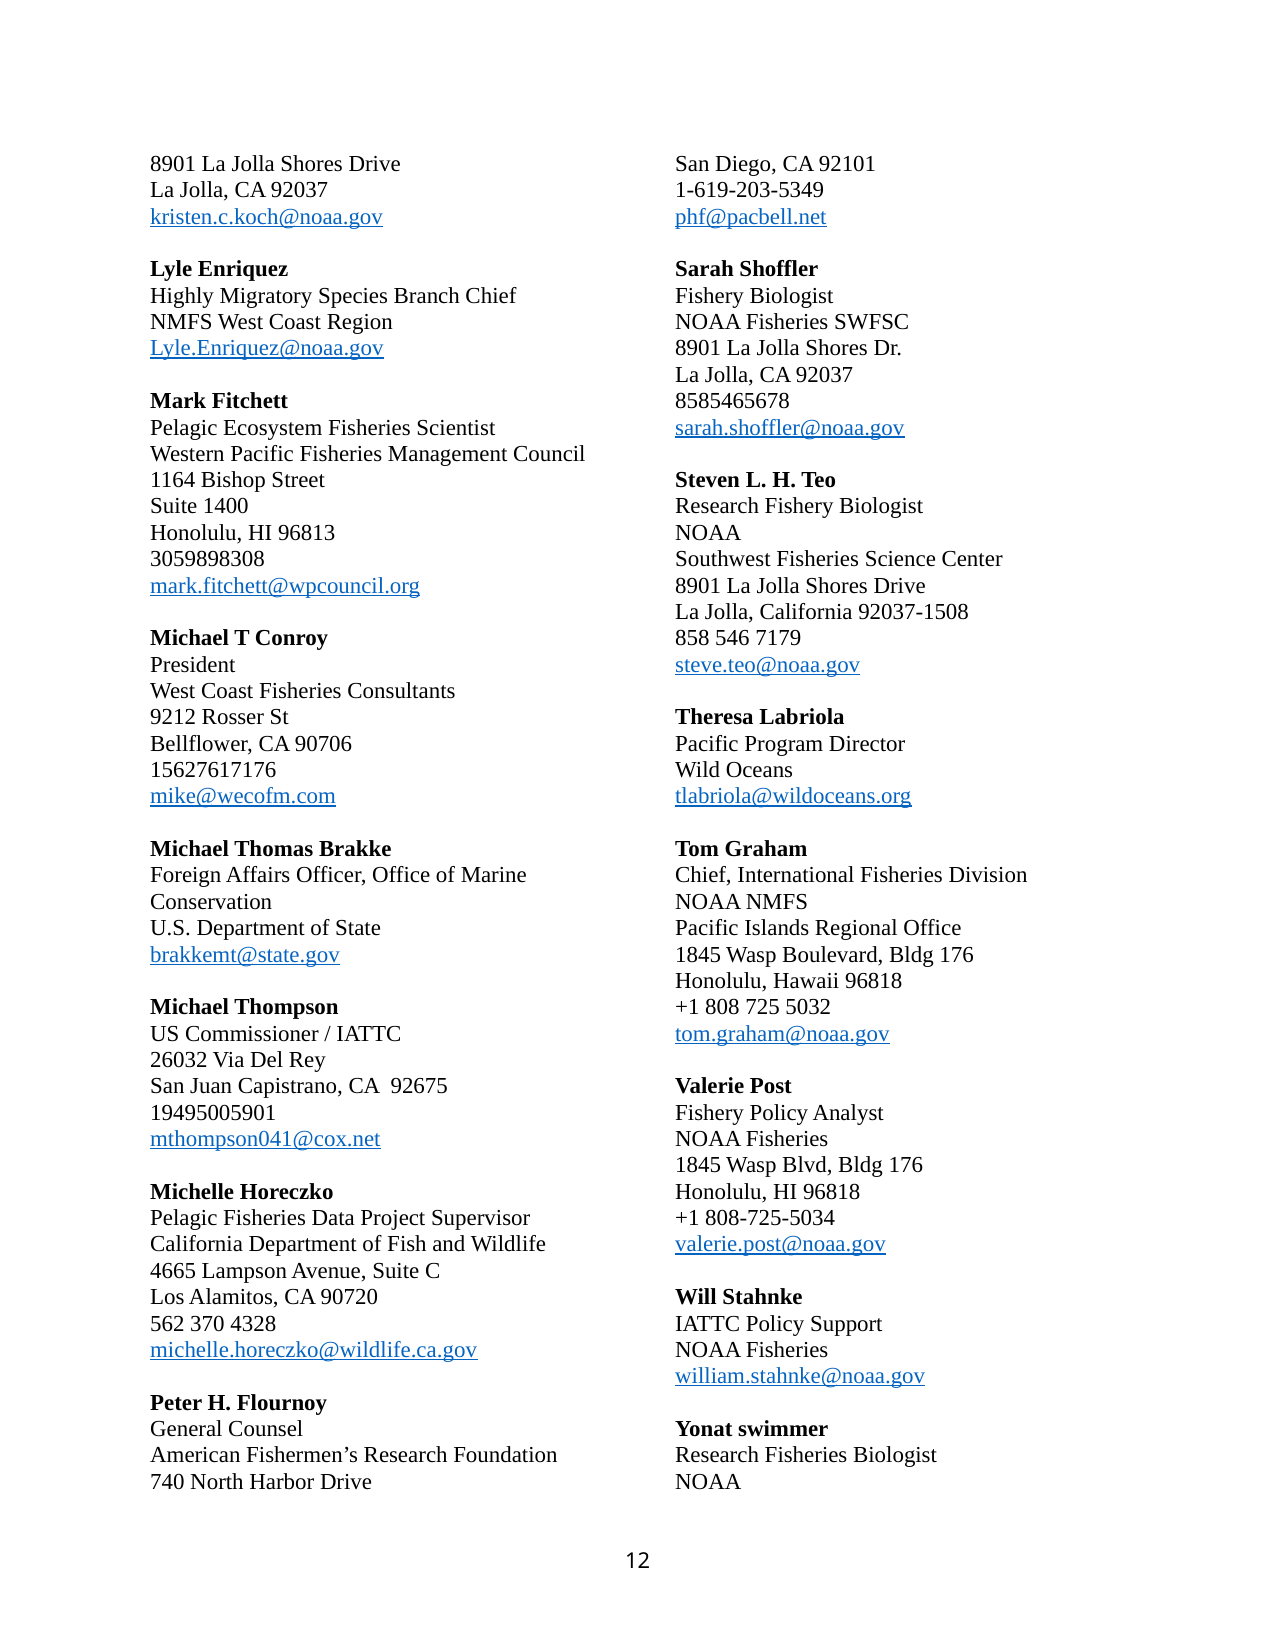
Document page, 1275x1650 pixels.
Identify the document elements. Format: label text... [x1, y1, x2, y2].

text US Commissioner / IATTC [150, 1020, 600, 1046]
text General Counsel [150, 1415, 600, 1441]
text 740 North Harbor Drive [150, 1468, 600, 1494]
text Research Fishery Biologist [675, 493, 1125, 519]
text 3059898308 [150, 545, 600, 572]
text Mark Fitchett [150, 387, 600, 413]
text Wild Oceans [675, 756, 1125, 782]
text Tom Graham [675, 835, 1125, 862]
text 26032 Via Del Rey [150, 1046, 600, 1072]
text 1845 Wasp Boulevard, Bldg 176 [675, 941, 1125, 967]
text Pelagic Fisheries Data Project Supervisor [150, 1204, 600, 1231]
text valerie.post@noaa.gov [675, 1231, 1125, 1257]
text william.stahnke@noaa.gov [675, 1362, 1125, 1389]
text 8901 La Jolla Shores Drive [675, 572, 1125, 598]
text 1-619-203-5349 [675, 176, 1125, 203]
text La Jolla, California 92037-1508 [675, 598, 1125, 624]
text NOAA Fisheries [675, 1125, 1125, 1151]
text NOAA Fisheries [675, 1336, 1125, 1362]
text Peter H. Flournoy [150, 1389, 600, 1415]
text 19495005901 [150, 1099, 600, 1125]
text +1 808-725-5034 [675, 1204, 1125, 1231]
text Pacific Islands Regional Office [675, 914, 1125, 941]
text brakkemt@state.gov [150, 941, 600, 967]
text Michael T Conroy [150, 624, 600, 651]
text NOAA Fisheries SWFSC [675, 308, 1125, 334]
text tom.graham@noaa.gov [675, 1020, 1125, 1046]
text 15627617176 [150, 756, 600, 782]
text 9212 Rosser St [150, 703, 600, 730]
text 8901 La Jolla Shores Dr. [675, 334, 1125, 361]
text Research Fisheries Biologist [675, 1441, 1125, 1468]
text +1 808 725 5032 [675, 993, 1125, 1020]
text Highly Migratory Species Branch Chief [150, 282, 600, 308]
text Honolulu, Hawaii 96818 [675, 967, 1125, 993]
text Fishery Policy Analyst [675, 1099, 1125, 1125]
text San Diego, CA 92101 [675, 150, 1125, 176]
text California Department of Fish and Wildlife [150, 1231, 600, 1257]
text La Jolla, CA 92037 [150, 176, 600, 203]
text 1164 Bishop Street [150, 466, 600, 493]
text Sarah Shoffler [675, 255, 1125, 282]
text Honolulu, HI 96813 [150, 519, 600, 545]
text President [150, 651, 600, 677]
text mthompson041@cox.net [150, 1125, 600, 1151]
text Michael Thompson [150, 993, 600, 1020]
text Michael Thomas Brakke [150, 835, 600, 862]
text Will Stahnke [675, 1283, 1125, 1309]
text IATTC Policy Support [675, 1309, 1125, 1336]
text steve.teo@noaa.gov [675, 651, 1125, 677]
text mark.fitchett@wpcouncil.org [150, 572, 600, 598]
text Foreign Affairs Officer, Office of Marine Conservation [150, 862, 600, 914]
text 8585465678 [675, 387, 1125, 413]
text 858 546 7179 [675, 624, 1125, 651]
text NOAA [675, 519, 1125, 545]
text sarah.shoffler@noaa.gov [675, 413, 1125, 440]
text Bellflower, CA 90706 [150, 730, 600, 756]
text Honolulu, HI 96818 [675, 1178, 1125, 1204]
text tlabriola@wildoceans.org [675, 782, 1125, 809]
text U.S. Department of State [150, 914, 600, 941]
text Yonat swimmer [675, 1415, 1125, 1441]
text Los Alamitos, CA 90720 [150, 1283, 600, 1309]
text Valerie Post [675, 1072, 1125, 1099]
text American Fishermen’s Research Foundation [150, 1441, 600, 1468]
text Pacific Program Director [675, 730, 1125, 756]
text NOAA NMFS [675, 888, 1125, 914]
text Chief, International Fisheries Division [675, 862, 1125, 888]
text mike@wecofm.com [150, 782, 600, 809]
text kristen.c.koch@noaa.gov [150, 203, 600, 229]
text Fishery Biologist [675, 282, 1125, 308]
text Theresa Labriola [675, 703, 1125, 730]
text Lyle.Enriquez@noaa.gov [150, 334, 600, 361]
text Pelagic Ecosystem Fisheries Scientist [150, 413, 600, 440]
text 8901 La Jolla Shores Drive [150, 150, 600, 176]
text 1845 Wasp Blvd, Bldg 176 [675, 1151, 1125, 1178]
text NMFS West Coast Region [150, 308, 600, 334]
text Suite 1400 [150, 493, 600, 519]
text 562 370 4328 [150, 1309, 600, 1336]
text 4665 Lampson Avenue, Suite C [150, 1257, 600, 1283]
text West Coast Fisheries Consultants [150, 677, 600, 703]
text Steven L. H. Teo [675, 466, 1125, 493]
text San Juan Capistrano, CA 92675 [150, 1072, 600, 1099]
text Michelle Horeczko [150, 1178, 600, 1204]
text La Jolla, CA 92037 [675, 361, 1125, 387]
text Western Pacific Fisheries Management Council [150, 440, 600, 466]
text Lyle Enriquez [150, 255, 600, 282]
text NOAA [675, 1468, 1125, 1494]
text phf@pacbell.net [675, 203, 1125, 229]
text Southwest Fisheries Science Center [675, 545, 1125, 572]
text michelle.horeczko@wildlife.ca.gov [150, 1336, 600, 1362]
